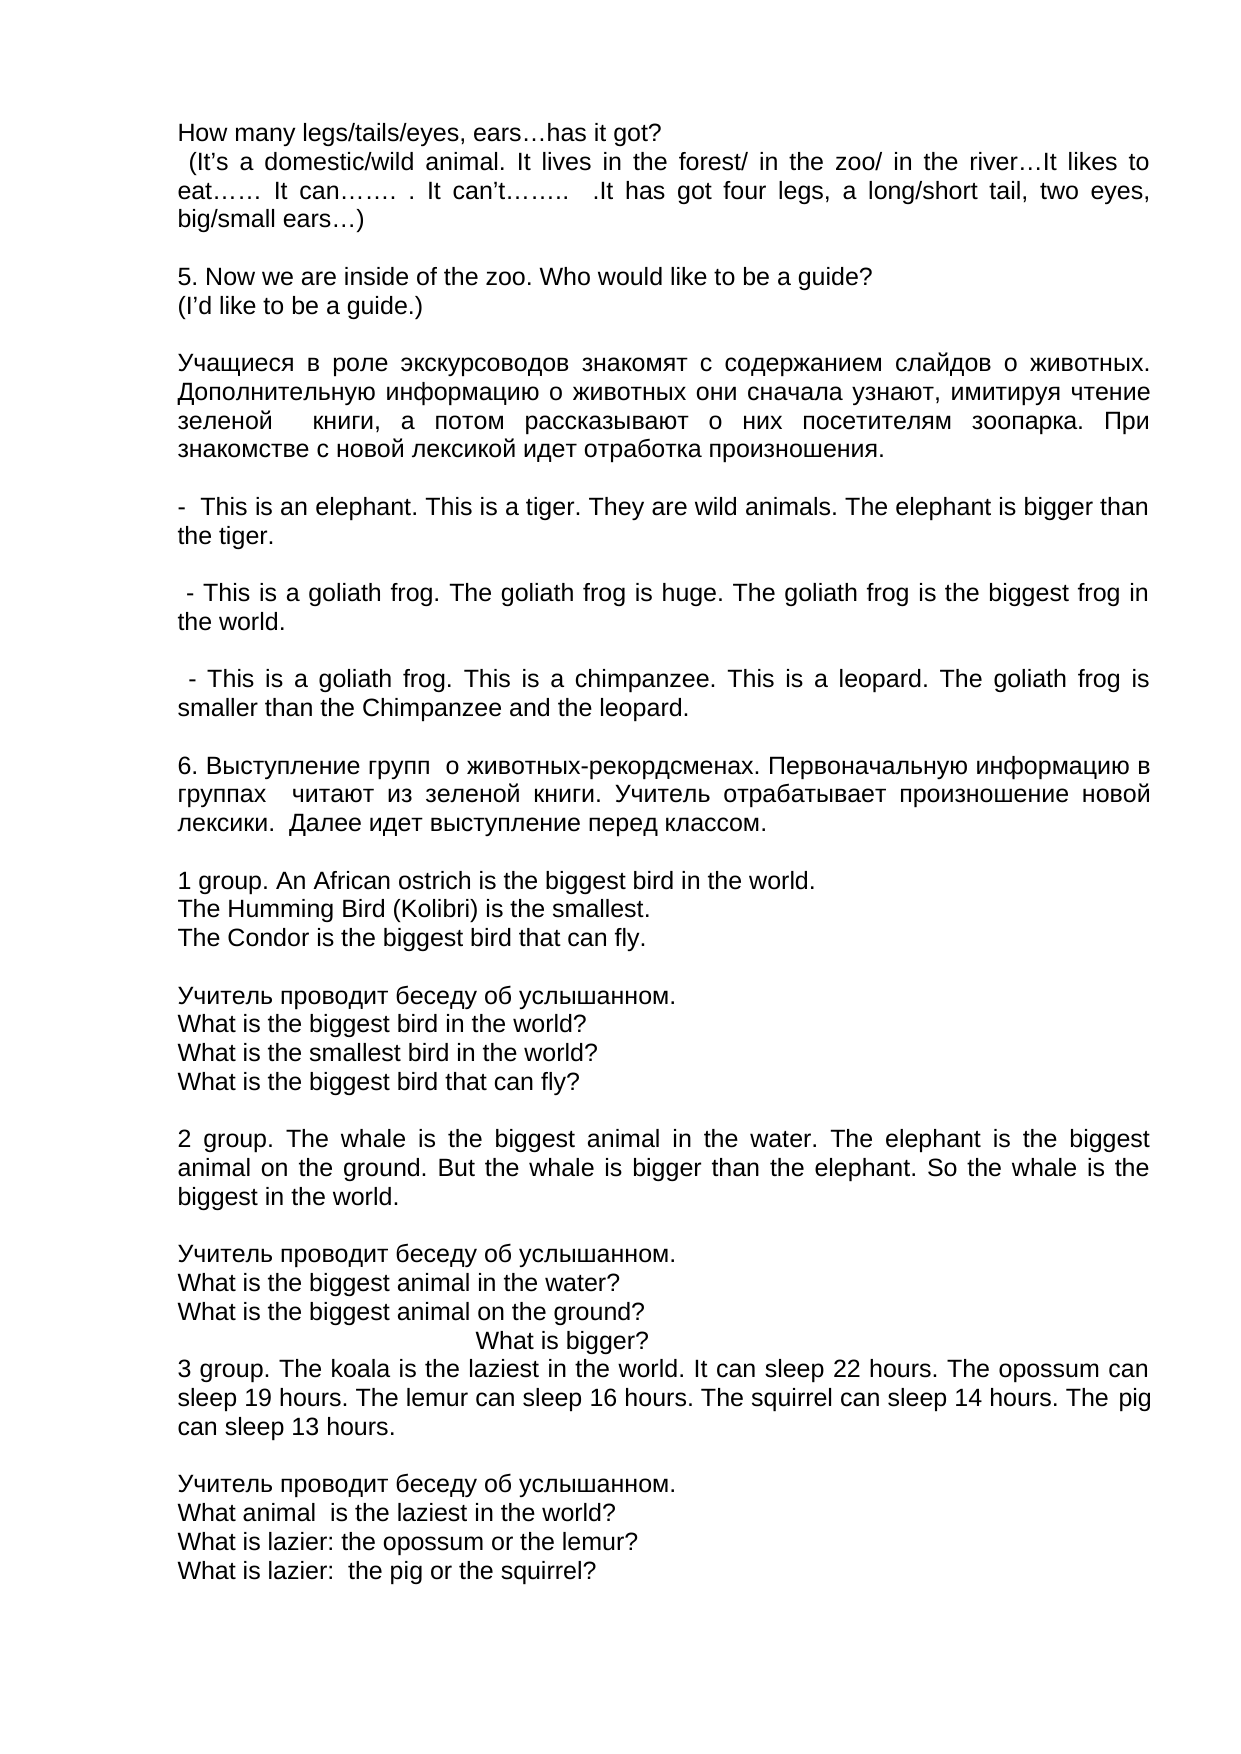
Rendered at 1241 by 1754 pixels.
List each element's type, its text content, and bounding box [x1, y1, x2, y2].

text 5. Now we are inside of the zoo. Who would like to be a guide? [177, 262, 1152, 291]
text 2 group. The whale is the biggest animal in the water. The elephant is the biggest animal on the ground. But the whale is bigger than the elephant. So the whale is the biggest in the world. [177, 1124, 1152, 1211]
text What is the biggest animal on the ground? [177, 1297, 1152, 1326]
text - This is a goliath frog. This is a chimpanzee. This is a leopard. The goliath frog is smaller than the Chimpanzee and the leopard. [177, 664, 1152, 722]
text What is the biggest animal in the water? [177, 1268, 1152, 1297]
text The Condor is the biggest bird that can fly. [177, 923, 1152, 952]
text 3 group. The koala is the laziest in the world. It can sleep 22 hours. The opossum can sleep 19 hours. The lemur can sleep 16 hours. The squirrel can sleep 14 hours. The pig can sleep 13 hours. [177, 1354, 1152, 1441]
text - This is a goliath frog. The goliath frog is huge. The goliath frog is the biggest frog in the world. [177, 578, 1152, 636]
text 1 group. An African ostrich is the biggest bird in the world. [177, 866, 1152, 894]
text What is the biggest bird that can fly? [177, 1067, 1152, 1096]
text Учитель проводит беседу об услышанном. [177, 981, 1152, 1009]
text What is lazier: the opossum or the lemur? [177, 1527, 1152, 1556]
text What is lazier: the pig or the squirrel? [177, 1556, 1152, 1584]
text What is the smallest bird in the world? [177, 1038, 1152, 1067]
text - This is an elephant. This is a tiger. They are wild animals. The elephant is bigger than the tiger. [177, 492, 1152, 549]
text Учитель проводит беседу об услышанном. [177, 1469, 1152, 1498]
text (I’d like to be a guide.) [177, 291, 1152, 319]
text The Humming Bird (Kolibri) is the smallest. [177, 894, 1152, 923]
text How many legs/tails/eyes, ears…has it got? [177, 118, 1152, 147]
text What animal is the laziest in the world? [177, 1498, 1152, 1527]
text What is bigger? [177, 1326, 1152, 1354]
text What is the biggest bird in the world? [177, 1009, 1152, 1038]
text (It’s a domestic/wild animal. It lives in the forest/ in the zoo/ in the river…It likes to eat…… It can……. . It can’t…….. .It has got four legs, a long/short tail, two eyes, big/small ears…) [177, 147, 1152, 233]
text 6. Выступление групп о животных-рекордсменах. Первоначальную информацию в группах читают из зеленой книги. Учитель отрабатывает произношение новой лексики. Далее идет выступление перед классом. [177, 751, 1152, 837]
text Учитель проводит беседу об услышанном. [177, 1239, 1152, 1268]
text Учащиеся в роле экскурсоводов знакомят с содержанием слайдов о животных. Дополнительную информацию о животных они сначала узнают, имитируя чтение зеленой книги, а потом рассказывают о них посетителям зоопарка. При знакомстве с новой лексикой идет отработка произношения. [177, 348, 1152, 463]
